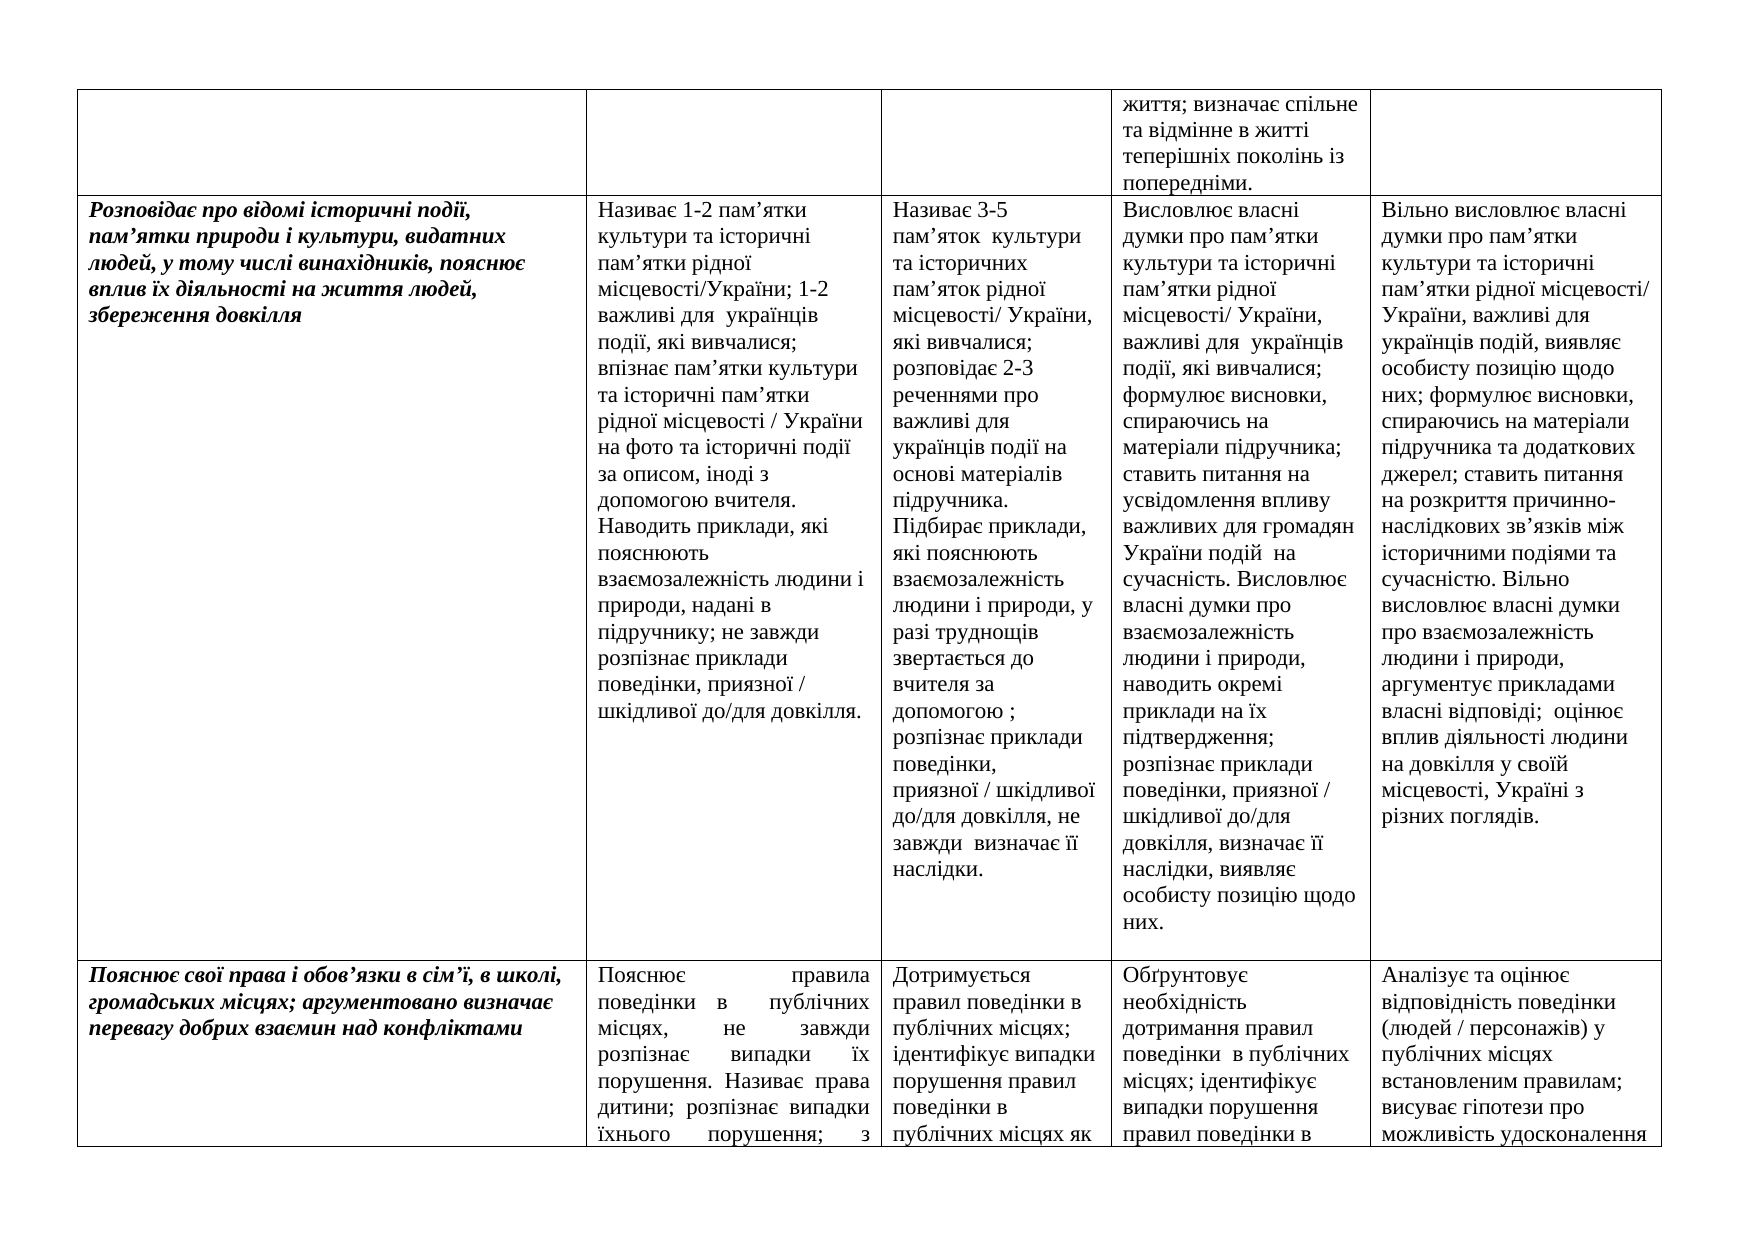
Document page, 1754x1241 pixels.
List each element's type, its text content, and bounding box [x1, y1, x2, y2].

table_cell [1371, 961, 1661, 1146]
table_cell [1371, 90, 1661, 195]
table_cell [882, 90, 1111, 195]
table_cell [78, 961, 586, 1146]
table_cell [882, 961, 1111, 1146]
table_cell Називає 3-5 пам’яток культури та історичних пам’яток рідної місцевості/ України, які вивчалися; розповідає 2-3 реченнями про важливі для українців події на основі матеріалів підручника. Підбирає приклади, які пояснюють взаємозалежність людини і природи, у разі труднощів звертається до вчителя за допомогою ; розпізнає приклади поведінки, приязної / шкідливої до/для довкілля, не завжди визначає її наслідки. [882, 196, 1111, 960]
table_cell Розповідає про відомі історичні події, пам’ятки природи і культури, видатних людей, у тому числі винахідників, пояснює вплив їх діяльності на життя людей, збереження довкілля [78, 196, 586, 960]
table_cell Висловлює власні думки про пам’ятки культури та історичні пам’ятки рідної місцевості/ України, важливі для українців події, які вивчалися; формулює висновки, спираючись на матеріали підручника; ставить питання на усвідомлення впливу важливих для громадян України подій на сучасність. Висловлює власні думки про взаємозалежність людини і природи, наводить окремі приклади на їх підтвердження; розпізнає приклади поведінки, приязної / шкідливої до/для довкілля, визначає її наслідки, виявляє особисту позицію щодо них. [1112, 196, 1370, 960]
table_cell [1112, 961, 1370, 1146]
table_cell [587, 90, 881, 195]
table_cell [1112, 90, 1370, 195]
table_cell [587, 961, 881, 1146]
table_cell Називає 1-2 пам’ятки культури та історичні пам’ятки рідної місцевості/України; 1-2 важливі для українців події, які вивчалися; впізнає пам’ятки культури та історичні пам’ятки рідної місцевості / України на фото та історичні події за описом, іноді з допомогою вчителя. Наводить приклади, які пояснюють взаємозалежність людини і природи, надані в підручнику; не завжди розпізнає приклади поведінки, приязної / шкідливої до/для довкілля. [587, 196, 881, 960]
table_cell Вільно висловлює власні думки про пам’ятки культури та історичні пам’ятки рідної місцевості/ України, важливі для українців подій, виявляє особисту позицію щодо них; формулює висновки, спираючись на матеріали підручника та додаткових джерел; ставить питання на розкриття причинно-наслідкових зв’язків між історичними подіями та сучасністю. Вільно висловлює власні думки про взаємозалежність людини і природи, аргументує прикладами власні відповіді; оцінює вплив діяльності людини на довкілля у своїй місцевості, Україні з різних поглядів. [1371, 196, 1661, 960]
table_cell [78, 90, 586, 195]
